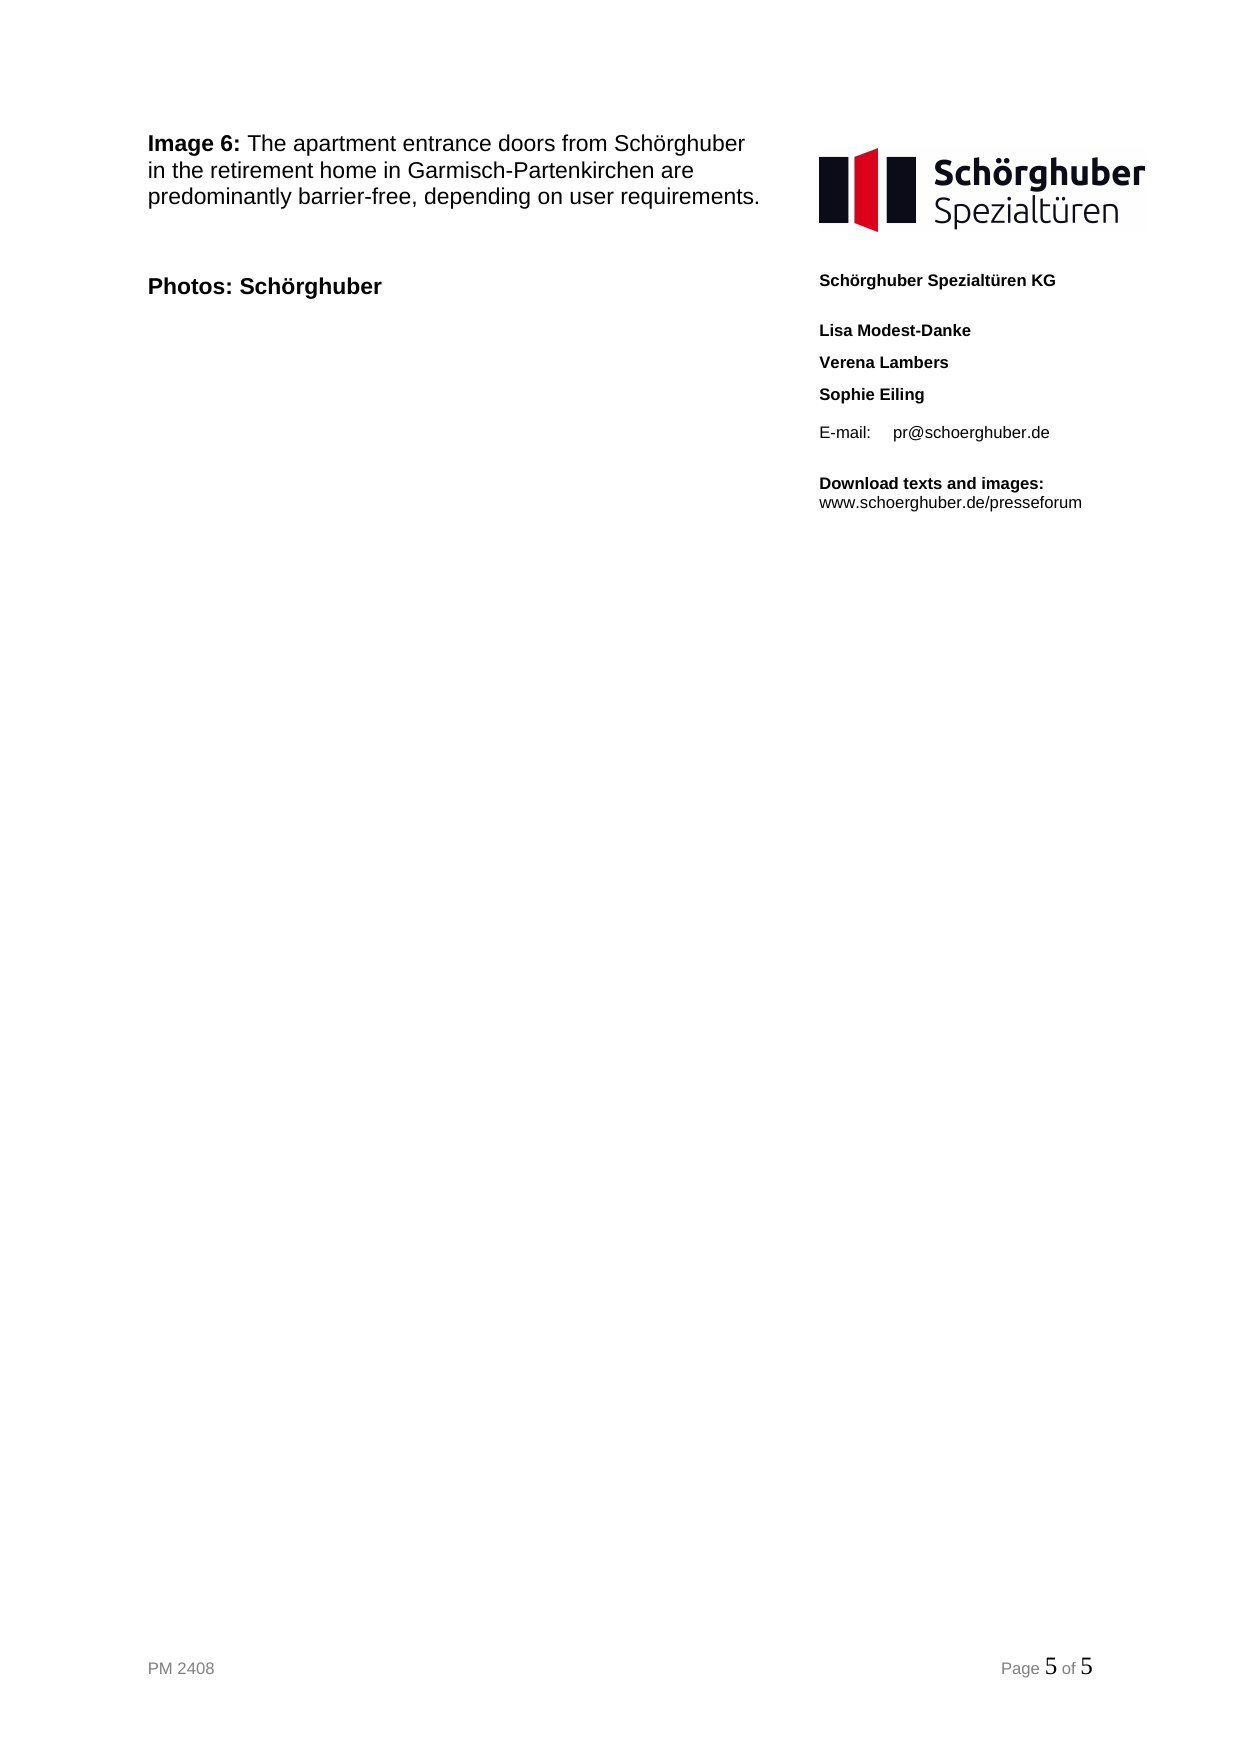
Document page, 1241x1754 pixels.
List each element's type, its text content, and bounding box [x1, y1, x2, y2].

picture [819, 148, 1146, 232]
text Image 6: The apartment entrance doors from Schörghuber in the retirement home in Garmisch-Partenkirchen are predominantly barrier-free, depending on user requirements. [148, 130, 766, 209]
text Photos: Schörghuber [148, 273, 1171, 300]
